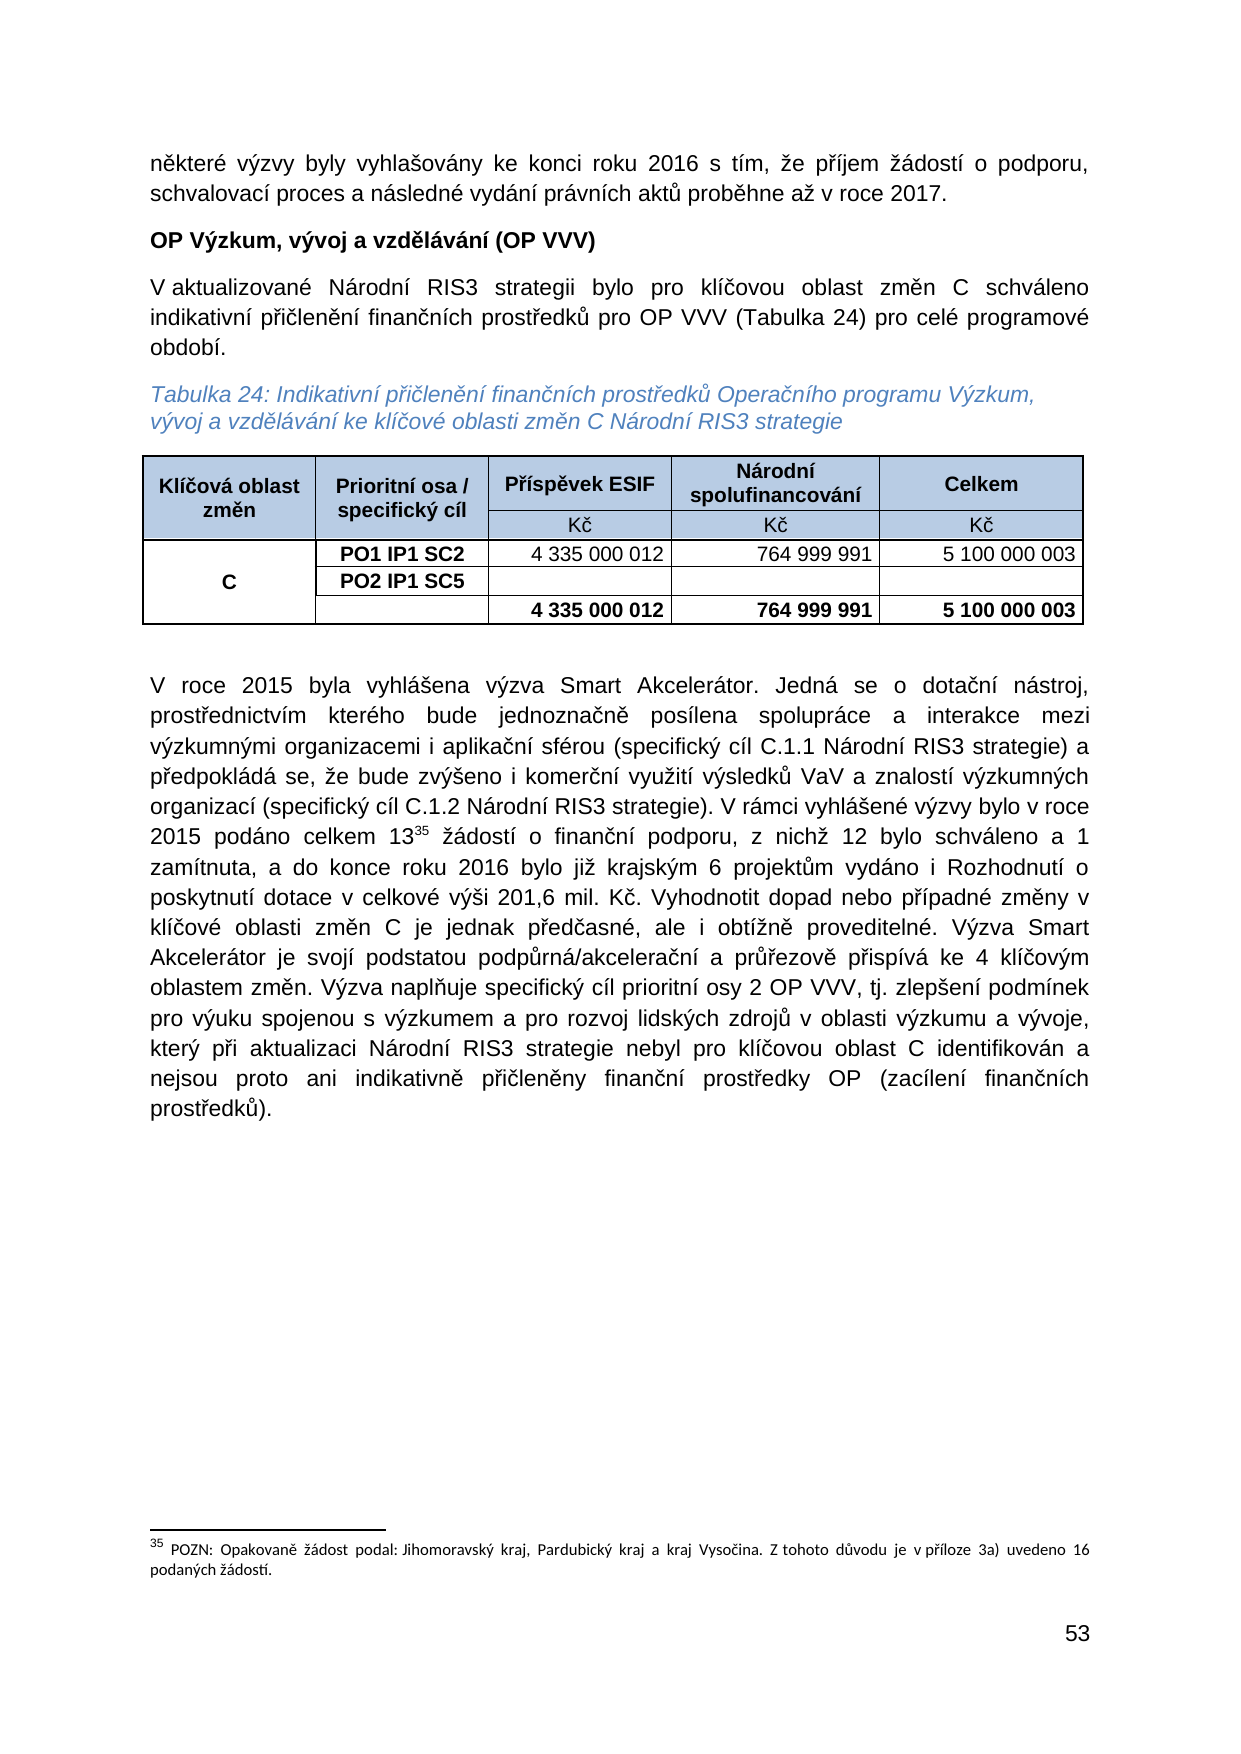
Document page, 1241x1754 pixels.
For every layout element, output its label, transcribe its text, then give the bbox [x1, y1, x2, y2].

table_cell Kč [672, 511, 879, 538]
text V roce 2015 byla vyhlášena výzva Smart Akcelerátor. Jedná se o dotační nástroj, prostřednictvím kterého bude jednoznačně posílena spolupráce a interakce mezi výzkumnými organizacemi i aplikační sférou (specifický cíl C.1.1 Národní RIS3 strategie) a předpokládá se, že bude zvýšeno i komerční využití výsledků VaV a znalostí výzkumných organizací (specifický cíl C.1.2 Národní RIS3 strategie). V rámci vyhlášené výzvy bylo v roce 2015 podáno celkem 13 žádostí o finanční podporu, z nichž 12 bylo schváleno a 1 zamítnuta, a do konce roku 2016 bylo již krajským 6 projektům vydáno i Rozhodnutí o poskytnutí dotace v celkové výši 201,6 mil. Kč. Vyhodnotit dopad nebo případné změny v klíčové oblasti změn C je jednak předčasné, ale i obtížně proveditelné. Výzva Smart Akcelerátor je svojí podstatou podpůrná/akcelerační a průřezově přispívá ke 4 klíčovým oblastem změn. Výzva naplňuje specifický cíl prioritní osy 2 OP VVV, tj. zlepšení podmínek pro výuku spojenou s výzkumem a pro rozvoj lidských zdrojů v oblasti výzkumu a vývoje, který při aktualizaci Národní RIS3 strategie nebyl pro klíčovou oblast C identifikován a nejsou proto ani indikativně přičleněny finanční prostředky OP (zacílení finančních prostředků). [150, 672, 1090, 1121]
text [150, 150, 1090, 207]
table_cell C [144, 541, 315, 623]
table_header Národní spolufinancování [672, 457, 879, 510]
table_cell PO1 IP1 SC2 [317, 541, 488, 566]
text OP Výzkum, vývoj a vzdělávání (OP VVV) [150, 227, 1090, 253]
table_cell Kč [880, 511, 1082, 538]
table_cell 5 100 000 003 [880, 596, 1082, 623]
table_cell 5 100 000 003 [880, 541, 1082, 566]
table_cell 764 999 991 [672, 596, 879, 623]
table_header Klíčová oblast změn [144, 457, 315, 538]
table_cell [880, 567, 1082, 594]
table_header Prioritní osa / specifický cíl [316, 457, 488, 538]
table_cell [316, 596, 488, 623]
table_cell PO2 IP1 SC5 [317, 567, 488, 594]
table_cell 4 335 000 012 [489, 541, 671, 566]
text Tabulka 24: Indikativní přičlenění finančních prostředků Operačního programu Výzkum, vývoj a vzdělávání ke klíčové oblasti změn C Národní RIS3 strategie [150, 381, 1090, 434]
table_header Příspěvek ESIF [489, 457, 671, 510]
table_cell [489, 567, 671, 594]
table_header Celkem [880, 457, 1082, 510]
table_cell [672, 567, 879, 594]
table_cell Kč [489, 511, 671, 538]
table_cell 764 999 991 [672, 541, 879, 566]
table_cell 4 335 000 012 [489, 596, 671, 623]
text V aktualizované Národní RIS3 strategii bylo pro klíčovou oblast změn C schváleno indikativní přičlenění finančních prostředků pro OP VVV (Tabulka 24) pro celé programové období. [150, 274, 1090, 361]
